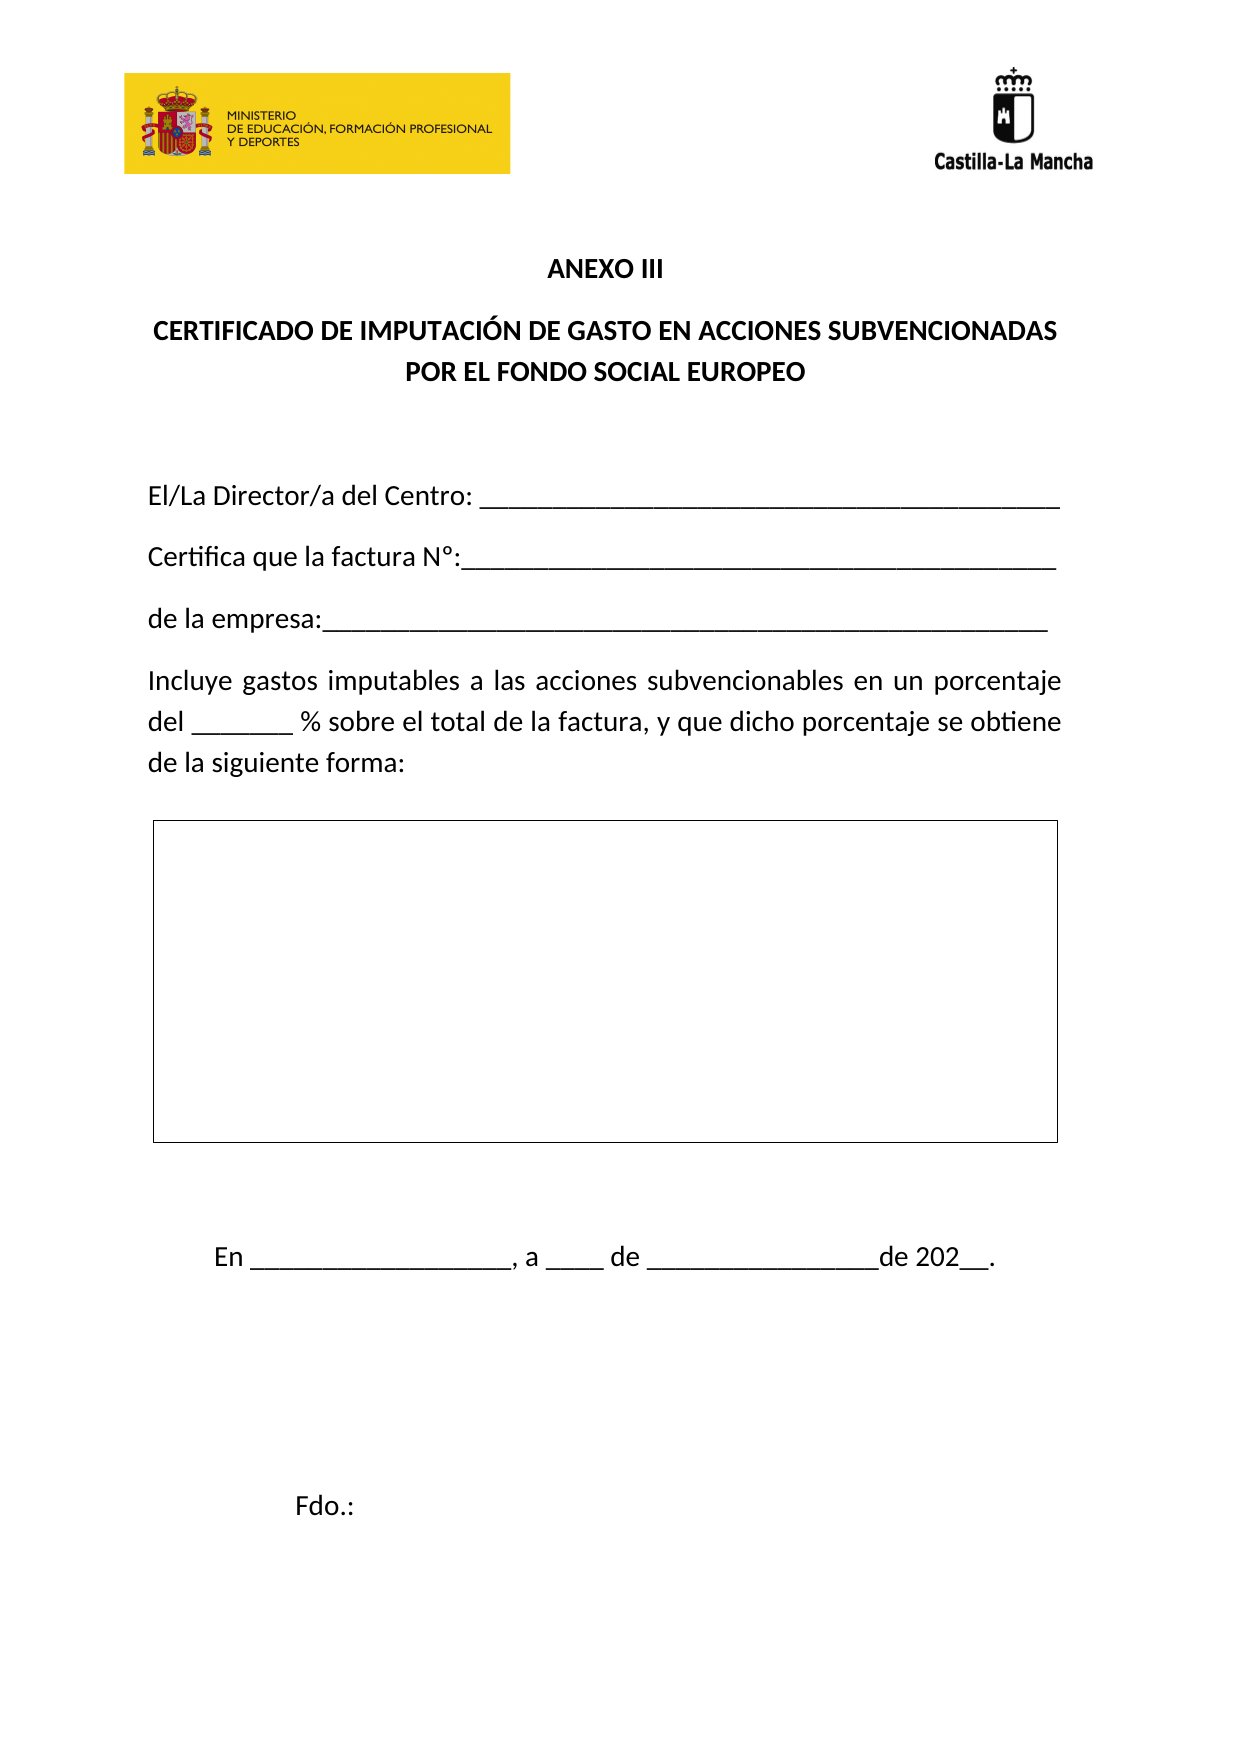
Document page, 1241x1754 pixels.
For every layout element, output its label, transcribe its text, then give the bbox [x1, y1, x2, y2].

picture [124, 73, 511, 174]
text Incluye gastos imputables a las acciones subvencionables en un porcentaje del _______ % sobre el total de la factura, y que dicho porcentaje se obtiene de la siguiente forma: [148, 662, 1063, 779]
text ANEXO III [148, 250, 1063, 286]
picture [930, 62, 1099, 176]
text En __________________, a ____ de ________________de 202__. [148, 1238, 1063, 1274]
text Certifica que la factura Nº:_________________________________________ [148, 538, 1063, 574]
text El/La Director/a del Centro: ________________________________________ [148, 477, 1063, 512]
text CERTIFICADO DE IMPUTACIÓN DE GASTO EN ACCIONES SUBVENCIONADAS POR EL FONDO SOCIAL EUROPEO [148, 312, 1063, 389]
text Fdo.: [221, 1487, 1063, 1523]
text de la empresa:__________________________________________________ [148, 600, 1063, 636]
